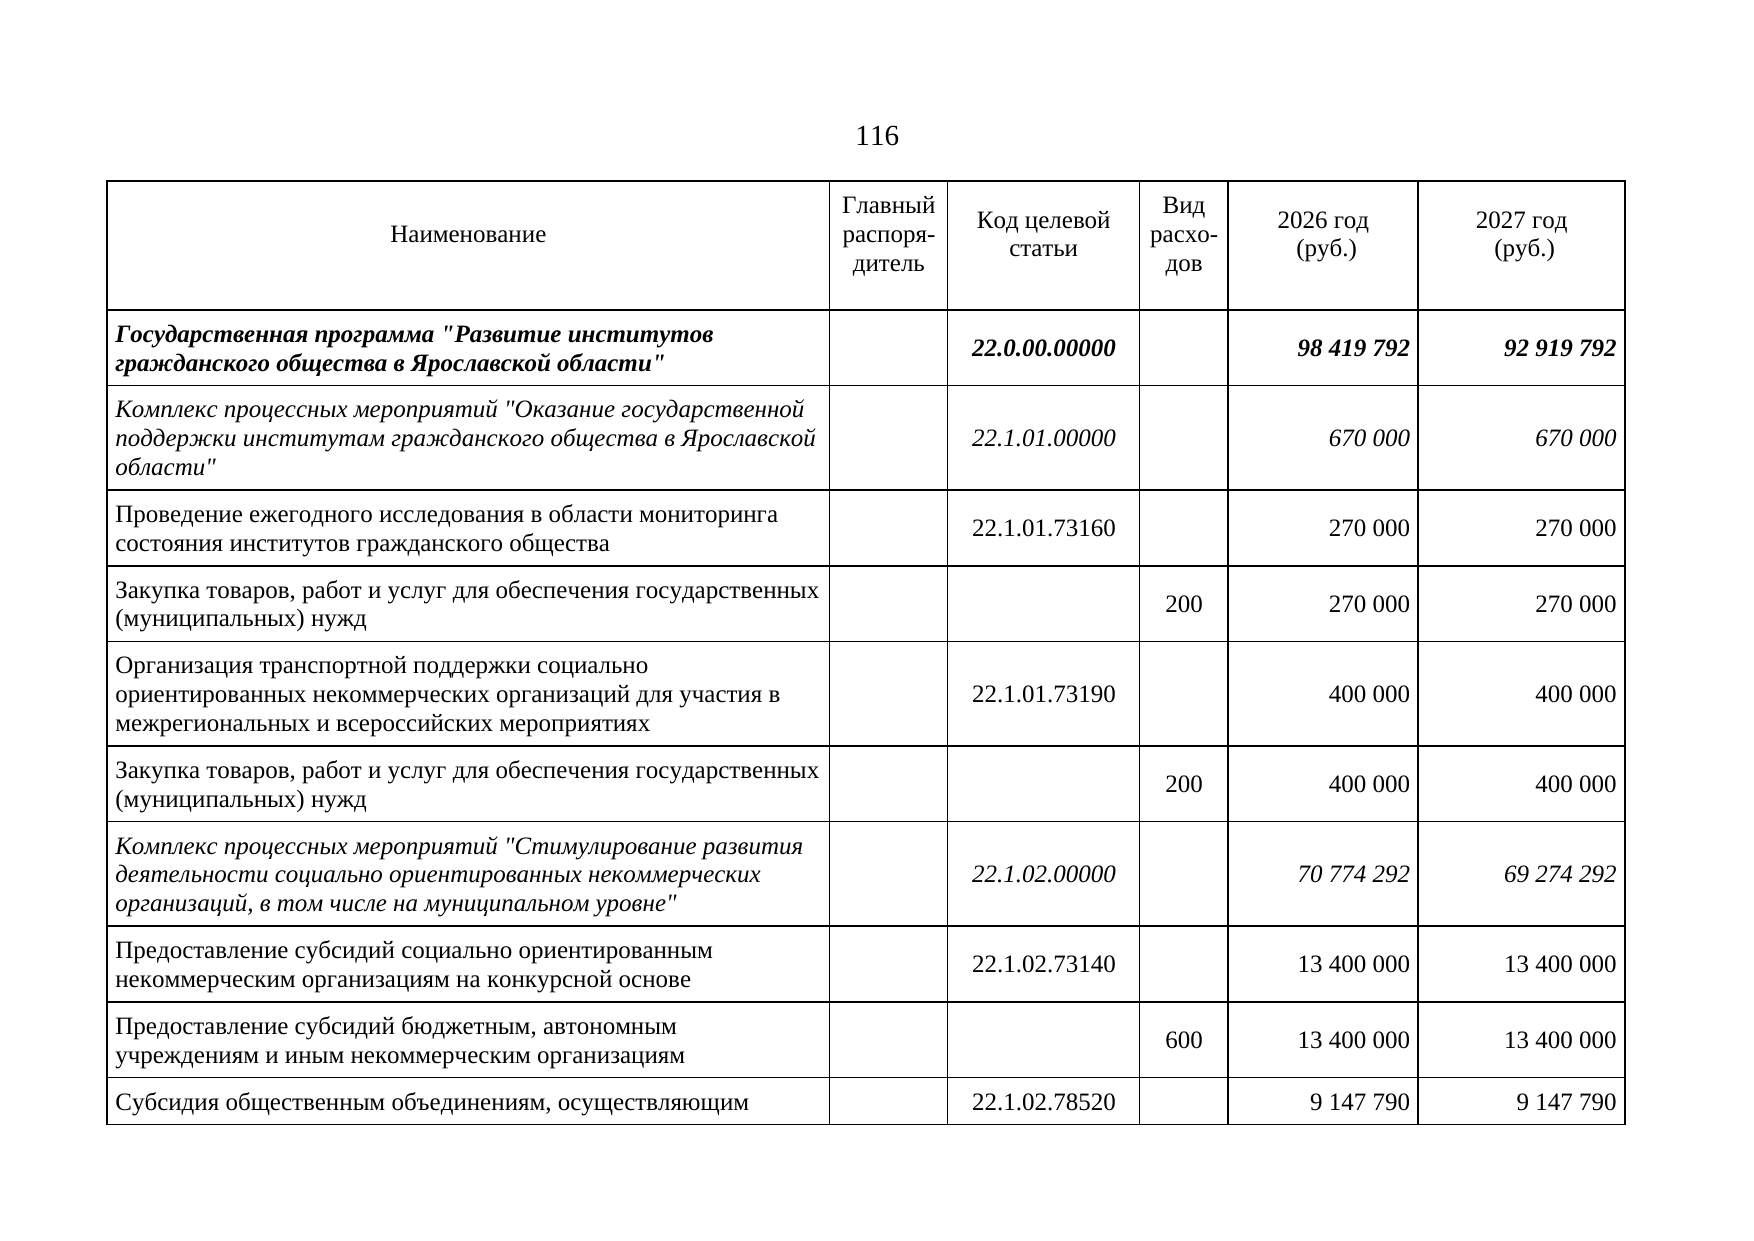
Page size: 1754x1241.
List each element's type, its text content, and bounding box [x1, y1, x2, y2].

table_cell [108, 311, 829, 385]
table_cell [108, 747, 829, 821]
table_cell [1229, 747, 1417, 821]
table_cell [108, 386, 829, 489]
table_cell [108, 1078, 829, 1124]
table_header Главный распоря-дитель [830, 182, 947, 309]
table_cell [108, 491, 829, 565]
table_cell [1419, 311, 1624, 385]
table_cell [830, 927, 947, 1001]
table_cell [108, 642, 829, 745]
table_header 2027 год (руб.) [1419, 182, 1624, 309]
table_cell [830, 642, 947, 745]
table_header Код целевой статьи [948, 182, 1139, 309]
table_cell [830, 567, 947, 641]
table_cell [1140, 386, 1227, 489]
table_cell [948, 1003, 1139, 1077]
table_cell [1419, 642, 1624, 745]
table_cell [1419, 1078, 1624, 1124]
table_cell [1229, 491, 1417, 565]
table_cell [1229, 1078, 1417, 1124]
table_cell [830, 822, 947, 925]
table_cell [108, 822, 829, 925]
table_header Вид расхо-дов [1140, 182, 1227, 309]
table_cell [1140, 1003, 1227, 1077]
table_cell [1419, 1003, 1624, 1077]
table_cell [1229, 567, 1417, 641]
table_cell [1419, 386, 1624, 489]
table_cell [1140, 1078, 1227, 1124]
table_header Наименование [108, 182, 829, 309]
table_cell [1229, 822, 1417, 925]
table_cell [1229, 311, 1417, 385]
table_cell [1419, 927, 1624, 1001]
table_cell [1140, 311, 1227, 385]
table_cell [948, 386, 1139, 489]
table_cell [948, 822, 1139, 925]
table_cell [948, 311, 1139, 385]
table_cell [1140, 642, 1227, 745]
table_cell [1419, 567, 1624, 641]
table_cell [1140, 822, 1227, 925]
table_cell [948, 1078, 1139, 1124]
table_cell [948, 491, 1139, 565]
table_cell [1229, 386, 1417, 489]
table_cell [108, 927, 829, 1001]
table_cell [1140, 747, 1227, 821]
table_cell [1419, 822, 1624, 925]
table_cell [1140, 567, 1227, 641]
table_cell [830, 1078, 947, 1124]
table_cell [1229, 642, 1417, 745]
table_header 2026 год (руб.) [1229, 182, 1417, 309]
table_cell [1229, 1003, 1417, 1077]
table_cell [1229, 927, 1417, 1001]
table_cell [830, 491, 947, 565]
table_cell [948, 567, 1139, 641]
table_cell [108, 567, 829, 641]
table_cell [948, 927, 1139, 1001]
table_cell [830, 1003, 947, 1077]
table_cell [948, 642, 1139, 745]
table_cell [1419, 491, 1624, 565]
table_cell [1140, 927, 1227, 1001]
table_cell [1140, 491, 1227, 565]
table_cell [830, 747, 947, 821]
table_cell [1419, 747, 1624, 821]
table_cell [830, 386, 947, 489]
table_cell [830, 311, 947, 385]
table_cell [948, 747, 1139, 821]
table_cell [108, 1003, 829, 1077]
